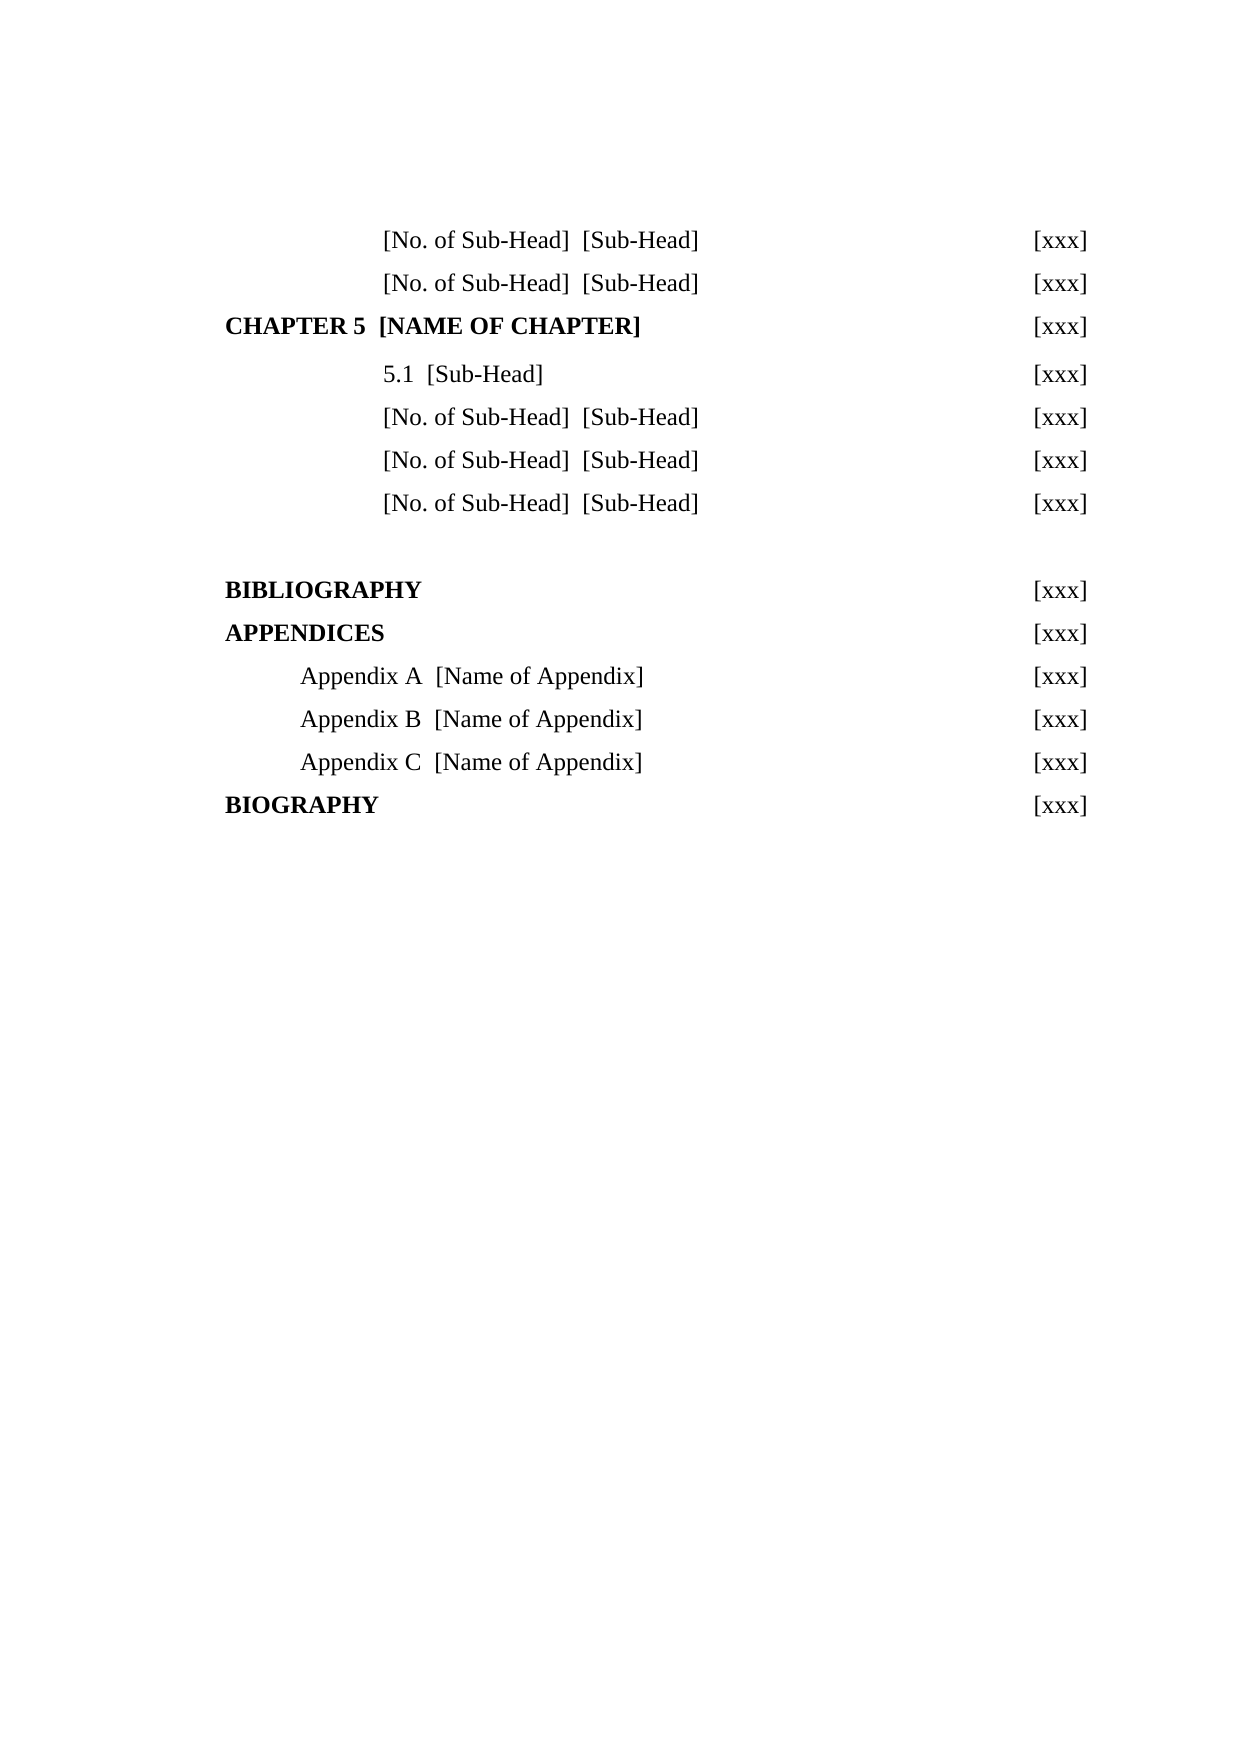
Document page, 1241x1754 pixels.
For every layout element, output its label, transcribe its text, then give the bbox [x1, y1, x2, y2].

title Appendix A [Name of Appendix] [xxx] [225, 661, 1090, 690]
title Appendix B [Name of Appendix] [xxx] [225, 704, 1090, 733]
title APPENDICES [xxx] [225, 618, 1090, 647]
title [No. of Sub-Head] [Sub-Head] [xxx] [225, 402, 1090, 431]
title [No. of Sub-Head] [Sub-Head] [xxx] [225, 488, 1090, 517]
title 5.1 [Sub-Head] [xxx] [225, 359, 1090, 388]
title CHAPTER 5 [NAME OF CHAPTER] [xxx] [225, 311, 1090, 340]
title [225, 225, 1090, 254]
title BIOGRAPHY [xxx] [225, 790, 1090, 819]
title [No. of Sub-Head] [Sub-Head] [xxx] [225, 268, 1090, 297]
title [No. of Sub-Head] [Sub-Head] [xxx] [225, 445, 1090, 474]
title BIBLIOGRAPHY [xxx] [225, 575, 1090, 603]
title Appendix C [Name of Appendix] [xxx] [225, 747, 1090, 776]
